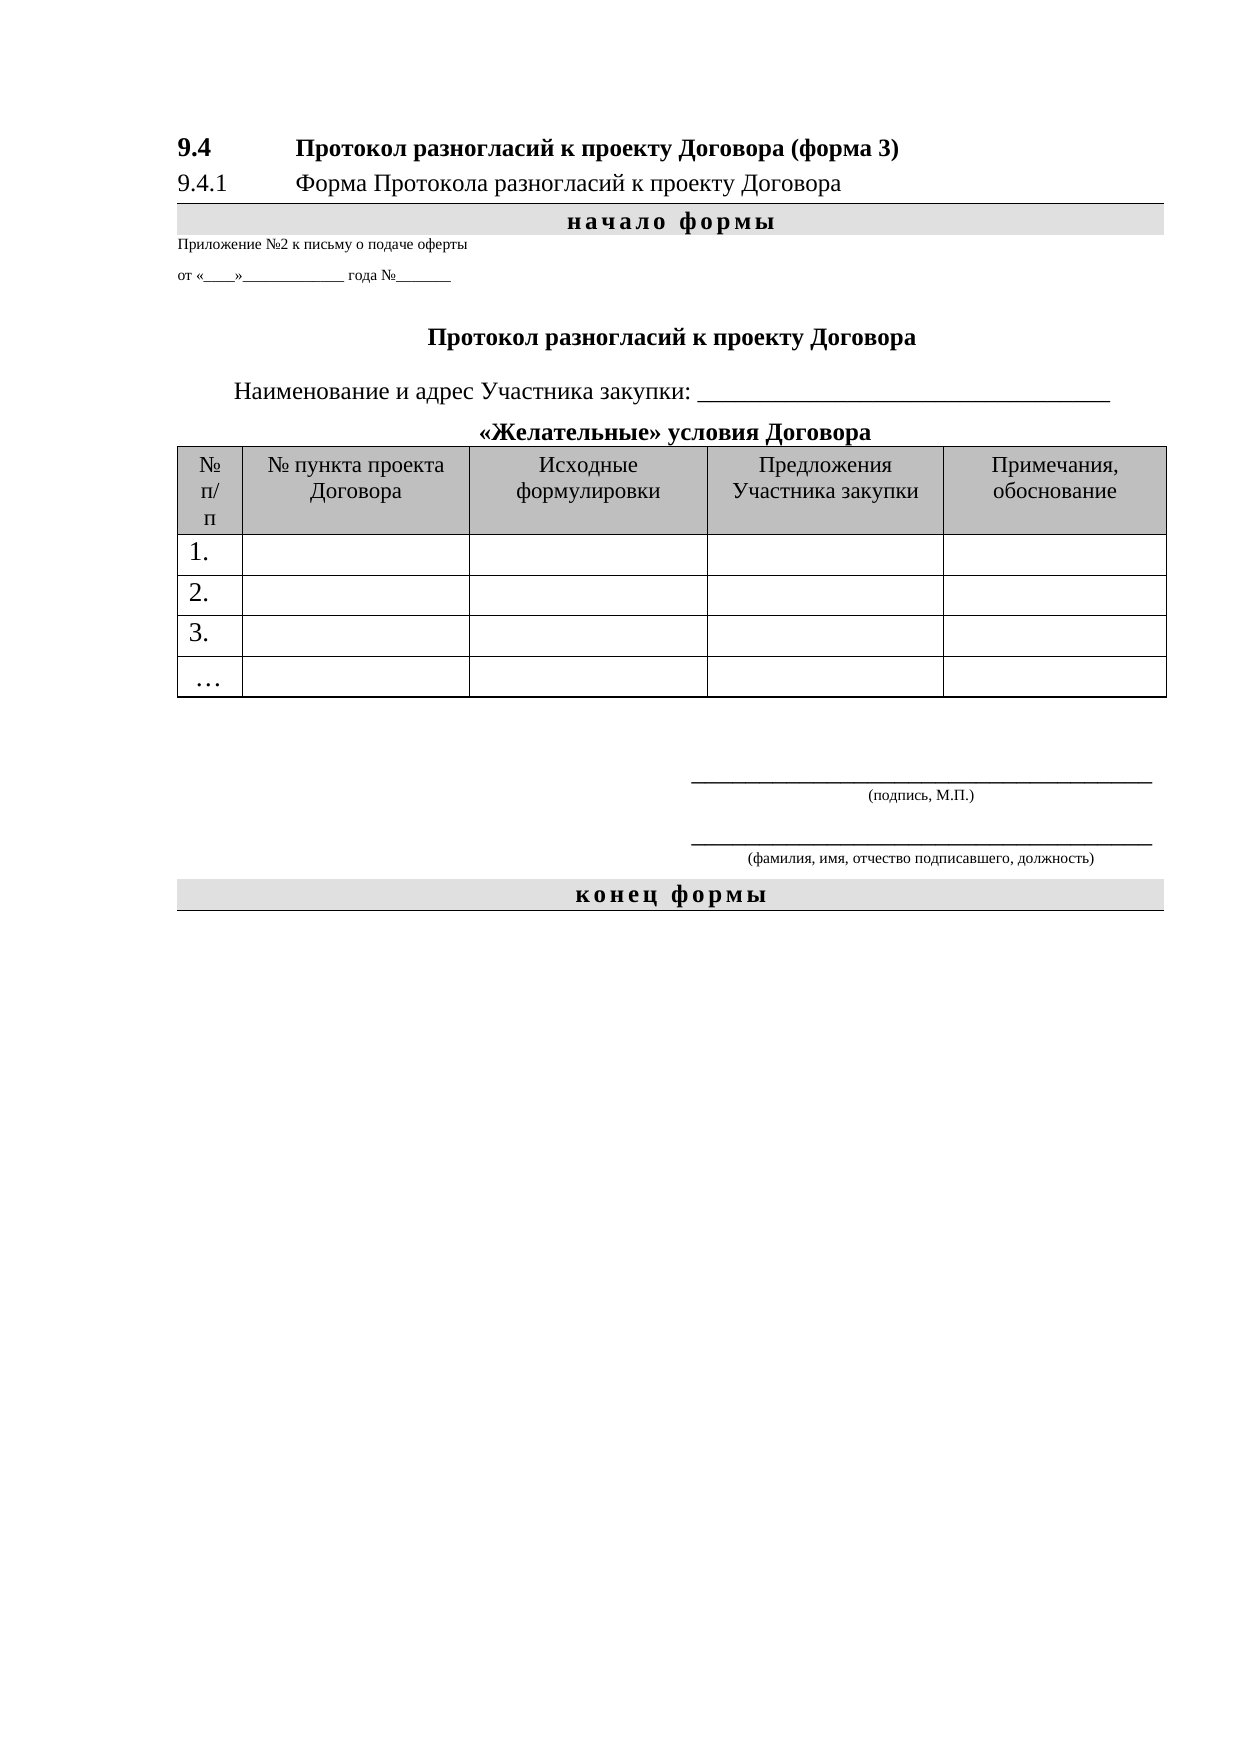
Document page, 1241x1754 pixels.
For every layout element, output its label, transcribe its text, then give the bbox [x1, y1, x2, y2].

table_cell [470, 535, 707, 575]
text «Желательные» условия Договора [177, 417, 1167, 446]
table_cell [944, 576, 1166, 615]
table_cell [243, 616, 469, 656]
table_cell [243, 535, 469, 575]
list Протокол разногласий к проекту Договора (форма 3) [177, 131, 1167, 162]
table_cell __________________________________ (фамилия, имя, отчество подписавшего, должность) [679, 817, 1163, 879]
table_cell [243, 657, 469, 696]
text Приложение №2 к письму о подаче оферты от «____»_____________ года №_______ [177, 235, 1167, 297]
table_header Примечания, обоснование [944, 447, 1166, 534]
list Форма Протокола разногласий к проекту Договора [177, 168, 1167, 197]
text конец формы [177, 879, 1164, 910]
table_cell [708, 535, 943, 575]
text Наименование и адрес Участника закупки: _________________________________ [177, 376, 1167, 405]
table_header Предложения Участника закупки [708, 447, 943, 534]
table_cell [944, 657, 1166, 696]
text начало формы [177, 204, 1164, 235]
table_header № п/п [178, 447, 242, 534]
table_cell [470, 576, 707, 615]
table_cell [708, 657, 943, 696]
table_cell [708, 576, 943, 615]
table_cell [243, 576, 469, 615]
table_cell [470, 616, 707, 656]
table_header __________________________________ (подпись, М.П.) [679, 724, 1163, 817]
table_cell [178, 535, 242, 575]
table_cell [178, 616, 242, 656]
table_cell [944, 535, 1166, 575]
table_cell [944, 616, 1166, 656]
table_cell [178, 576, 242, 615]
table_cell [708, 616, 943, 656]
table_header № пункта проекта Договора [243, 447, 469, 534]
text Протокол разногласий к проекту Договора [177, 322, 1167, 351]
table_cell [470, 657, 707, 696]
table_cell … [178, 657, 242, 696]
table_header Исходные формулировки [470, 447, 707, 534]
